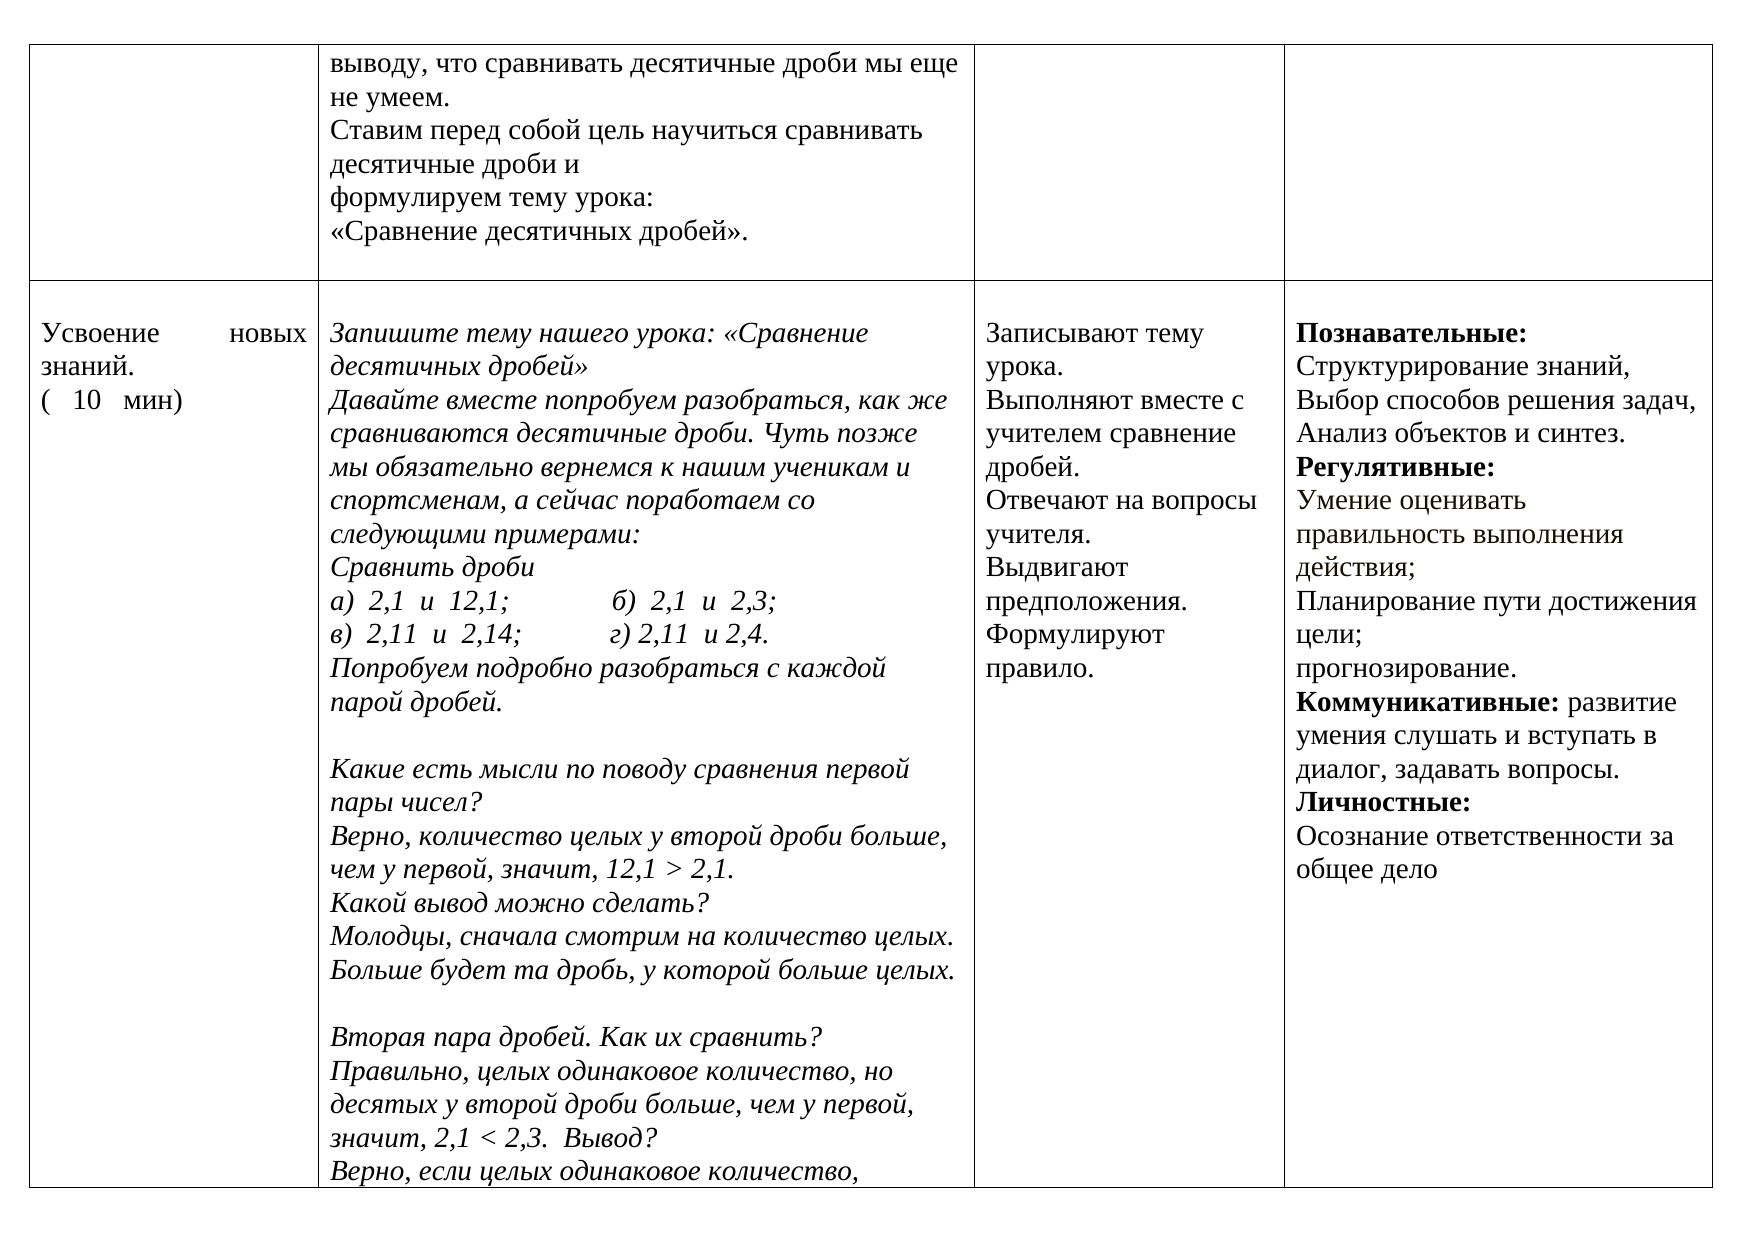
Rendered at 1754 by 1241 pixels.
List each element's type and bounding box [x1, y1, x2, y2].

table_cell [975, 45, 1284, 280]
table_cell [1285, 45, 1712, 280]
table_cell [30, 281, 318, 1187]
table_cell [1285, 281, 1712, 1187]
table_cell [30, 45, 318, 280]
table_cell [975, 281, 1284, 1187]
table_cell [319, 45, 974, 280]
table_cell [319, 281, 974, 1187]
